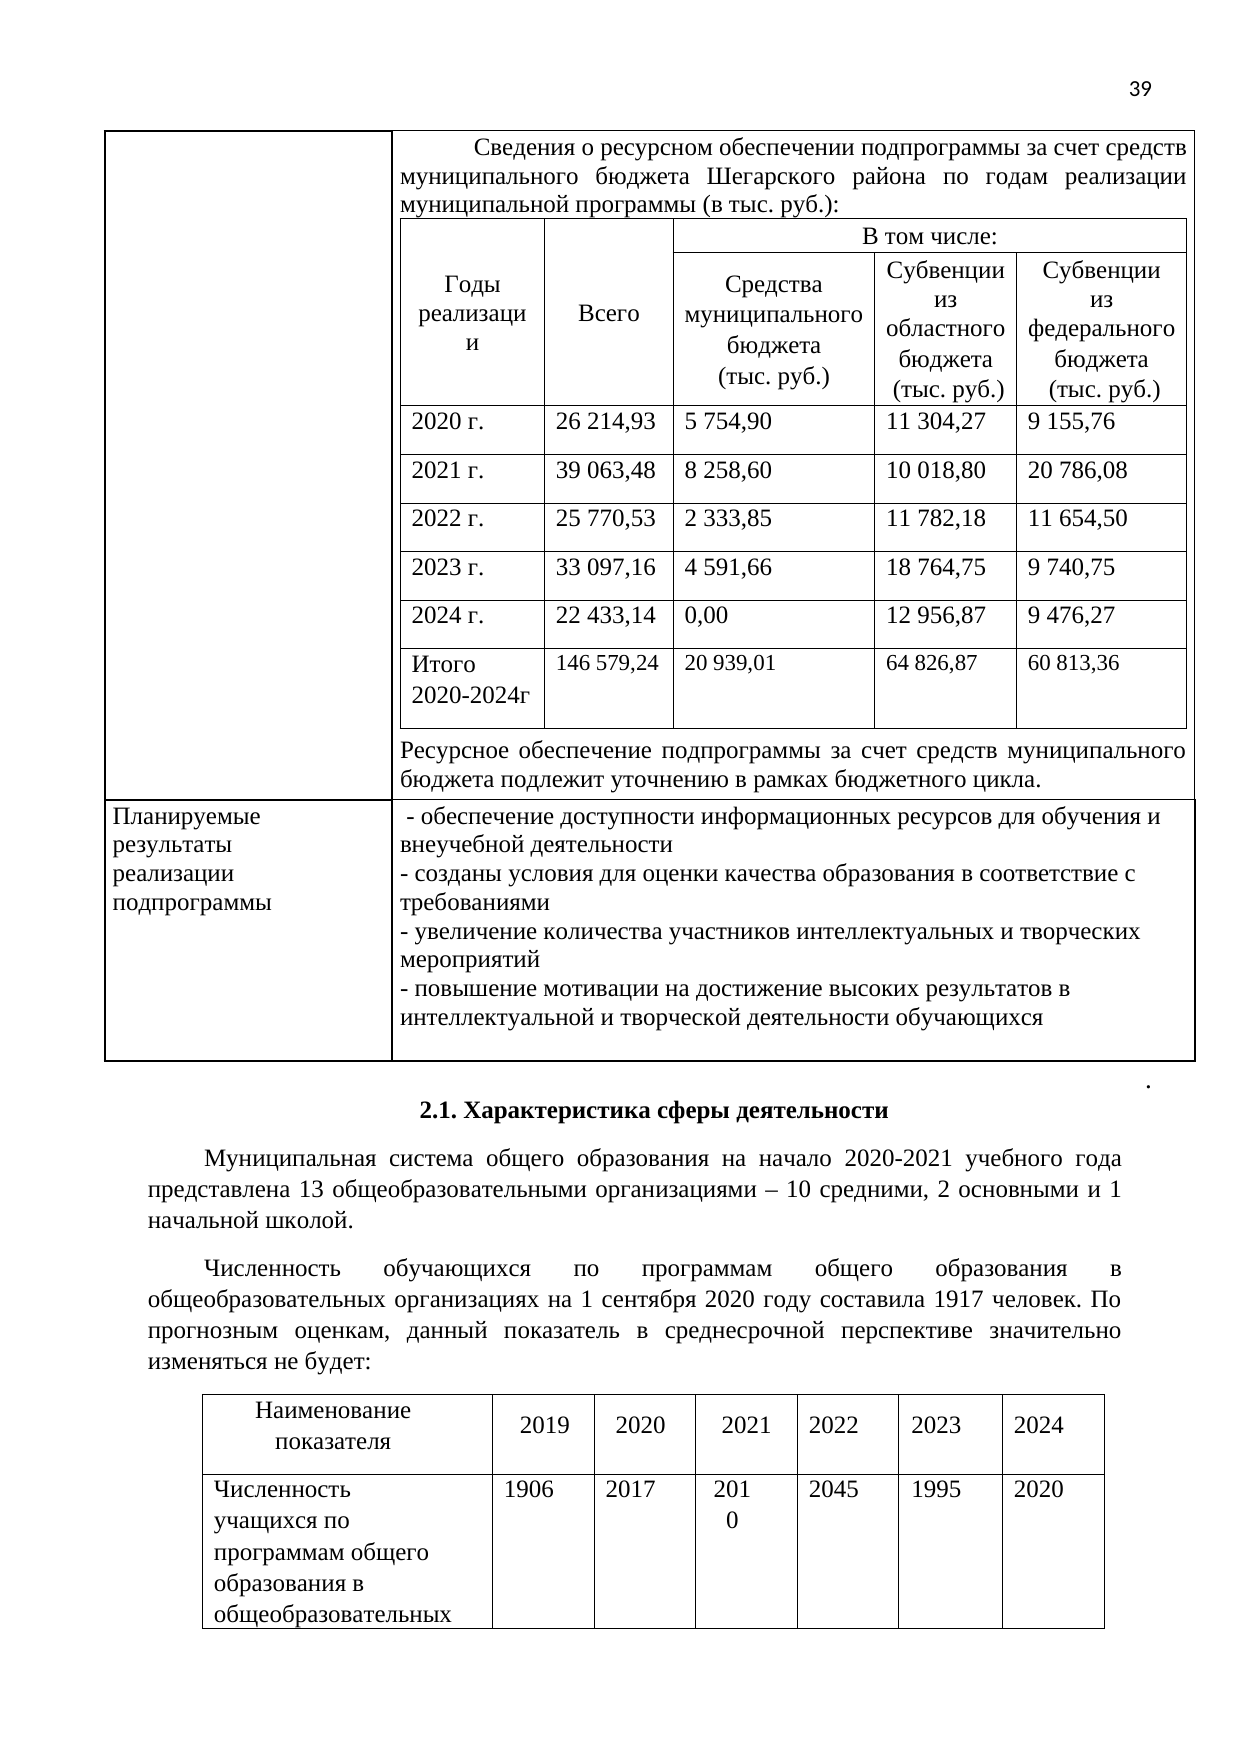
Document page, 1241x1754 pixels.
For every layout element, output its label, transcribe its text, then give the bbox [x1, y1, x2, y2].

table_cell Планируемые результаты реализации подпрограммы [106, 801, 391, 1059]
table_cell 1906 [493, 1475, 594, 1627]
text 2.1. Характеристика сферы деятельности [148, 1096, 1160, 1124]
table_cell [203, 1475, 492, 1627]
table_header 2022 [798, 1395, 898, 1473]
table_cell - обеспечение доступности информационных ресурсов для обучения и внеучебной деятельности - созданы условия для оценки качества образования в соответствие с требованиями - увеличение количества участников интеллектуальных и творческих мероприятий - повышение мотивации на достижение высоких результатов в интеллектуальной и творческой деятельности обучающихся [393, 800, 1194, 1059]
text . [399, 1062, 1152, 1096]
table_cell 2045 [798, 1475, 898, 1627]
table_cell 1995 [899, 1475, 1002, 1627]
table_cell 2017 [595, 1475, 695, 1627]
table_header 2021 [696, 1395, 797, 1473]
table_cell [106, 132, 391, 799]
table_header 2023 [899, 1395, 1002, 1473]
table_header 2024 [1003, 1395, 1104, 1473]
table_header 2019 [493, 1395, 594, 1473]
table_cell 2010 [696, 1475, 797, 1627]
table_header Наименование показателя [203, 1395, 492, 1473]
text Численность обучающихся по программам общего образования в общеобразовательных организациях на 1 сентября 2020 году составила 1917 человек. По прогнозным оценкам, данный показатель в среднесрочной перспективе значительно изменяться не будет: [148, 1253, 1122, 1375]
table_header 2020 [595, 1395, 695, 1473]
table_cell 2020 [1003, 1475, 1104, 1627]
text Муниципальная система общего образования на начало 2020-2021 учебного года представлена 13 общеобразовательными организациями – 10 средними, 2 основными и 1 начальной школой. [148, 1143, 1122, 1234]
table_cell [393, 131, 1194, 799]
